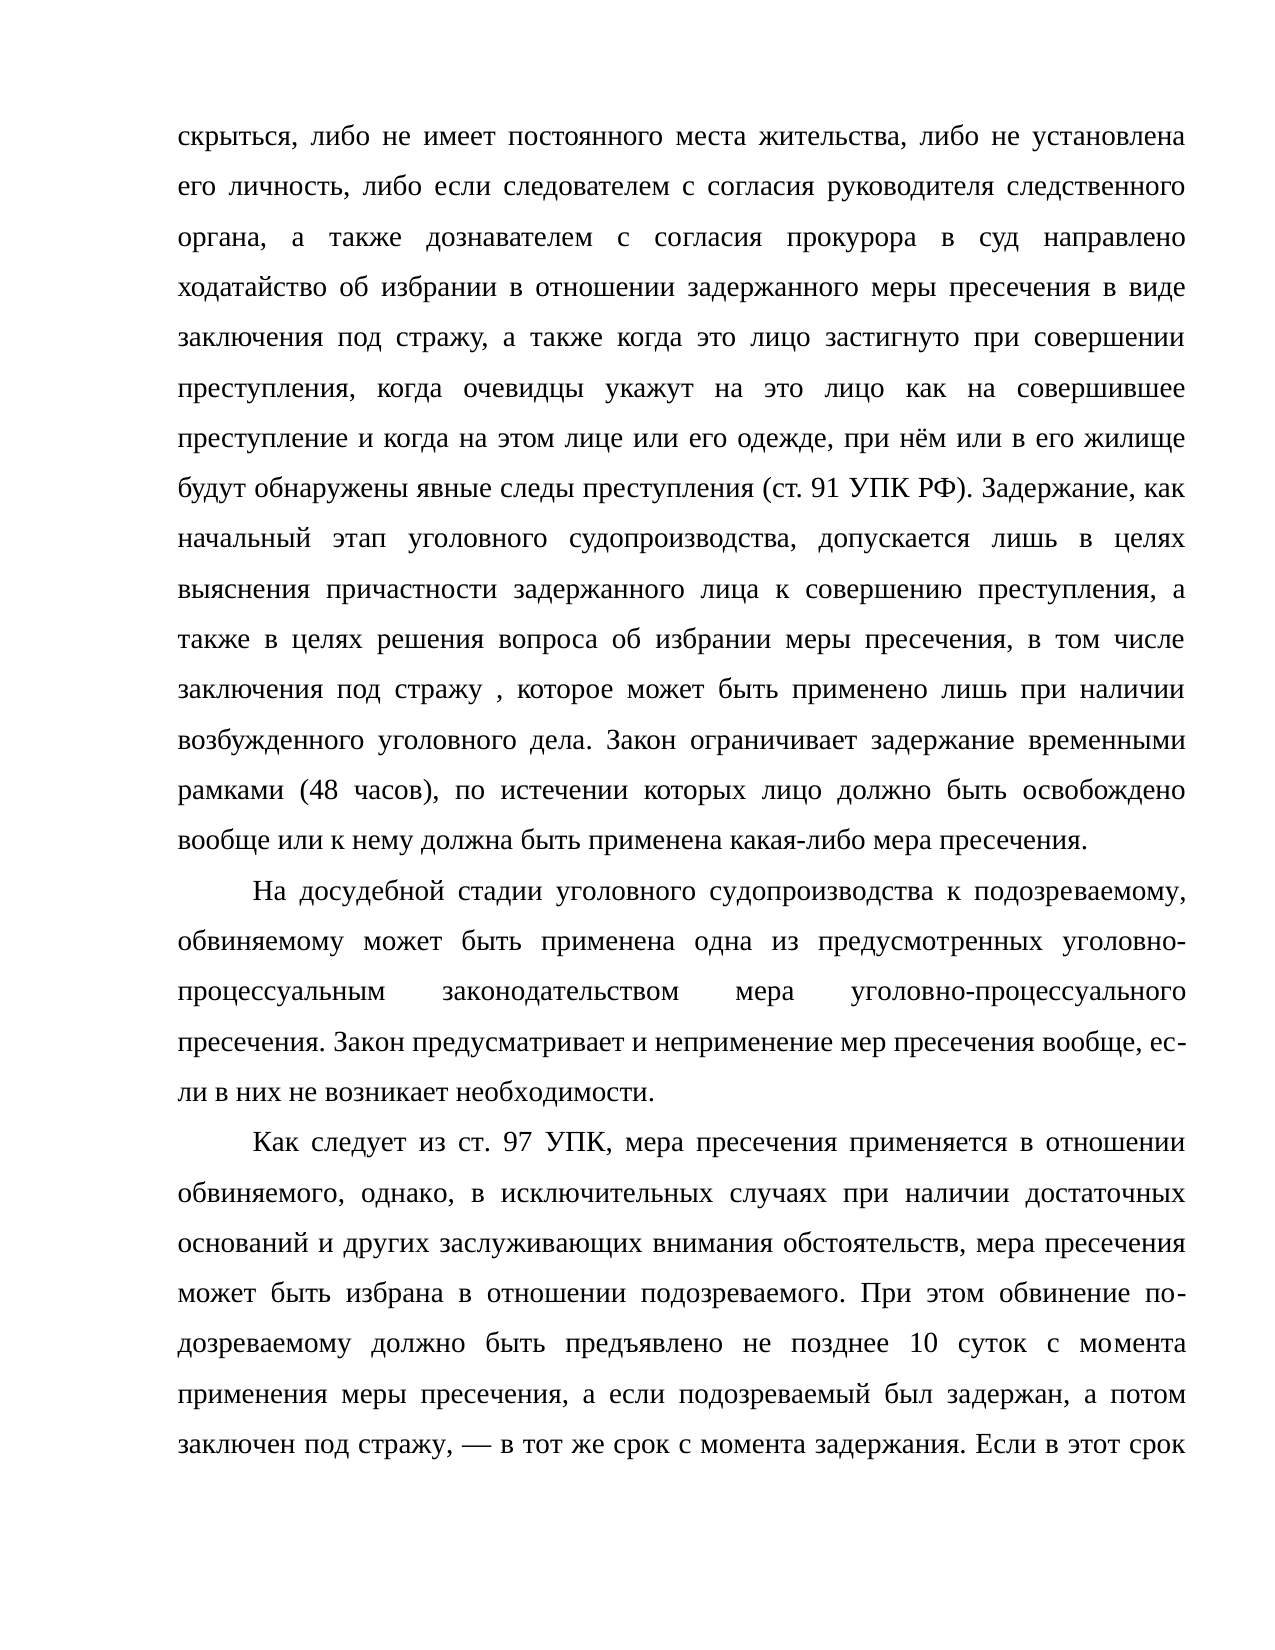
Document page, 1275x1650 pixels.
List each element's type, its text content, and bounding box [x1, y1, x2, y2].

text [177, 118, 1186, 856]
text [177, 1124, 1186, 1460]
text На досудебной стадии уголовного судопроизводства к подозреваемому, обвиняемому может быть применена одна из предусмотренных уголовно-процессуальным законодательством мера уголовно-процессуального пресечения. Закон предусматривает и неприменение мер пресечения вообще, если в них не возникает необходимости. [177, 873, 1186, 1108]
